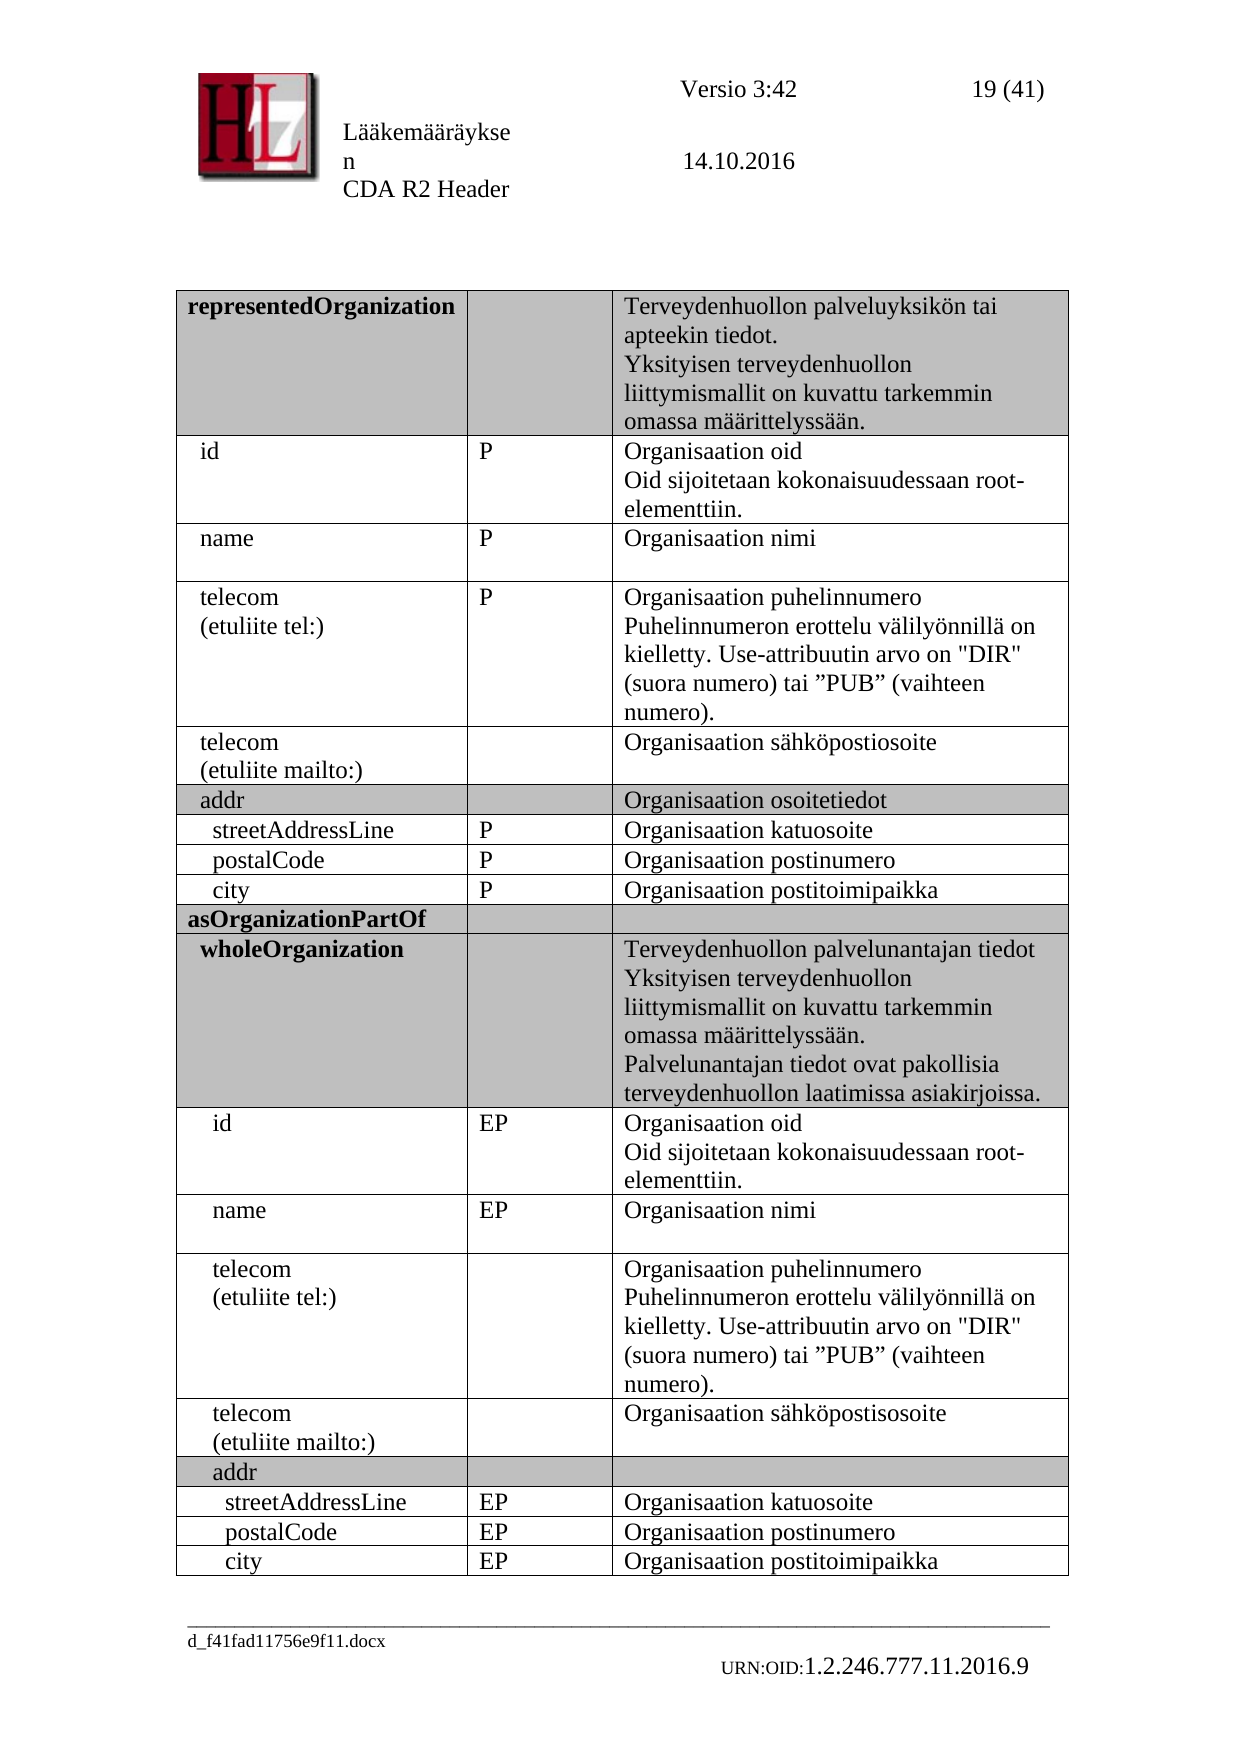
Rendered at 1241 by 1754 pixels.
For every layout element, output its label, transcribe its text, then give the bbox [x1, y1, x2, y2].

table_cell P [468, 845, 612, 874]
table_cell Organisaation oid Oid sijoitetaan kokonaisuudessaan root-elementtiin. [613, 436, 1068, 522]
table_cell EP [468, 1487, 612, 1516]
table_cell Organisaation katuosoite [613, 815, 1068, 844]
table_cell name [177, 524, 467, 581]
picture [198, 73, 321, 182]
table_cell [468, 1457, 612, 1486]
table_cell [468, 905, 612, 933]
table_cell Organisaation katuosoite [613, 1487, 1068, 1516]
table_cell P [468, 815, 612, 844]
table_cell Organisaation nimi [613, 524, 1068, 581]
table_cell [468, 785, 612, 814]
table_cell Terveydenhuollon palvelunantajan tiedot Yksityisen terveydenhuollon liittymismallit on kuvattu tarkemmin omassa määrittelyssään. Palvelunantajan tiedot ovat pakollisia terveydenhuollon laatimissa asiakirjoissa. [613, 934, 1068, 1107]
table_cell Organisaation sähköpostisosoite [613, 1399, 1068, 1456]
table_cell postalCode [177, 1517, 467, 1545]
table_cell P [468, 582, 612, 726]
table_cell telecom (etuliite tel:) [177, 582, 467, 726]
table_cell EP [468, 1546, 612, 1575]
table_cell Organisaation osoitetiedot [613, 785, 1068, 814]
table_cell telecom (etuliite mailto:) [177, 727, 467, 784]
table_cell Organisaation postinumero [613, 845, 1068, 874]
table_cell id [177, 1108, 467, 1194]
table_cell asOrganizationPartOf [177, 905, 467, 933]
table_cell name [177, 1195, 467, 1253]
table_cell Organisaation nimi [613, 1195, 1068, 1253]
table_cell P [468, 436, 612, 522]
table_cell Organisaation postinumero [613, 1517, 1068, 1545]
table_cell telecom (etuliite mailto:) [177, 1399, 467, 1456]
table_cell [613, 905, 1068, 933]
table_cell postalCode [177, 845, 467, 874]
table_cell streetAddressLine [177, 815, 467, 844]
table_cell [468, 291, 612, 435]
table_cell Terveydenhuollon palveluyksikön tai apteekin tiedot. Yksityisen terveydenhuollon liittymismallit on kuvattu tarkemmin omassa määrittelyssään. [613, 291, 1068, 435]
table_cell addr [177, 1457, 467, 1486]
table_cell EP [468, 1108, 612, 1194]
table_cell Organisaation puhelinnumero Puhelinnumeron erottelu välilyönnillä on kielletty. Use-attribuutin arvo on "DIR" (suora numero) tai ”PUB” (vaihteen numero). [613, 1254, 1068, 1397]
table_cell P [468, 524, 612, 581]
table_cell representedOrganization [177, 291, 467, 435]
table_cell [468, 727, 612, 784]
table_cell Organisaation puhelinnumero Puhelinnumeron erottelu välilyönnillä on kielletty. Use-attribuutin arvo on "DIR" (suora numero) tai ”PUB” (vaihteen numero). [613, 582, 1068, 726]
table_cell [468, 934, 612, 1107]
table_cell telecom (etuliite tel:) [177, 1254, 467, 1397]
table_cell id [177, 436, 467, 522]
table_cell EP [468, 1517, 612, 1545]
table_cell city [177, 875, 467, 903]
table_cell wholeOrganization [177, 934, 467, 1107]
table_cell [613, 1457, 1068, 1486]
table_cell Organisaation oid Oid sijoitetaan kokonaisuudessaan root-elementtiin. [613, 1108, 1068, 1194]
table_cell streetAddressLine [177, 1487, 467, 1516]
table_cell Organisaation sähköpostiosoite [613, 727, 1068, 784]
table_cell Organisaation postitoimipaikka [613, 875, 1068, 903]
table_cell Organisaation postitoimipaikka [613, 1546, 1068, 1575]
table_cell addr [177, 785, 467, 814]
table_cell city [177, 1546, 467, 1575]
table_cell [468, 1254, 612, 1397]
table_cell EP [468, 1195, 612, 1253]
table_cell [468, 1399, 612, 1456]
table_cell P [468, 875, 612, 903]
